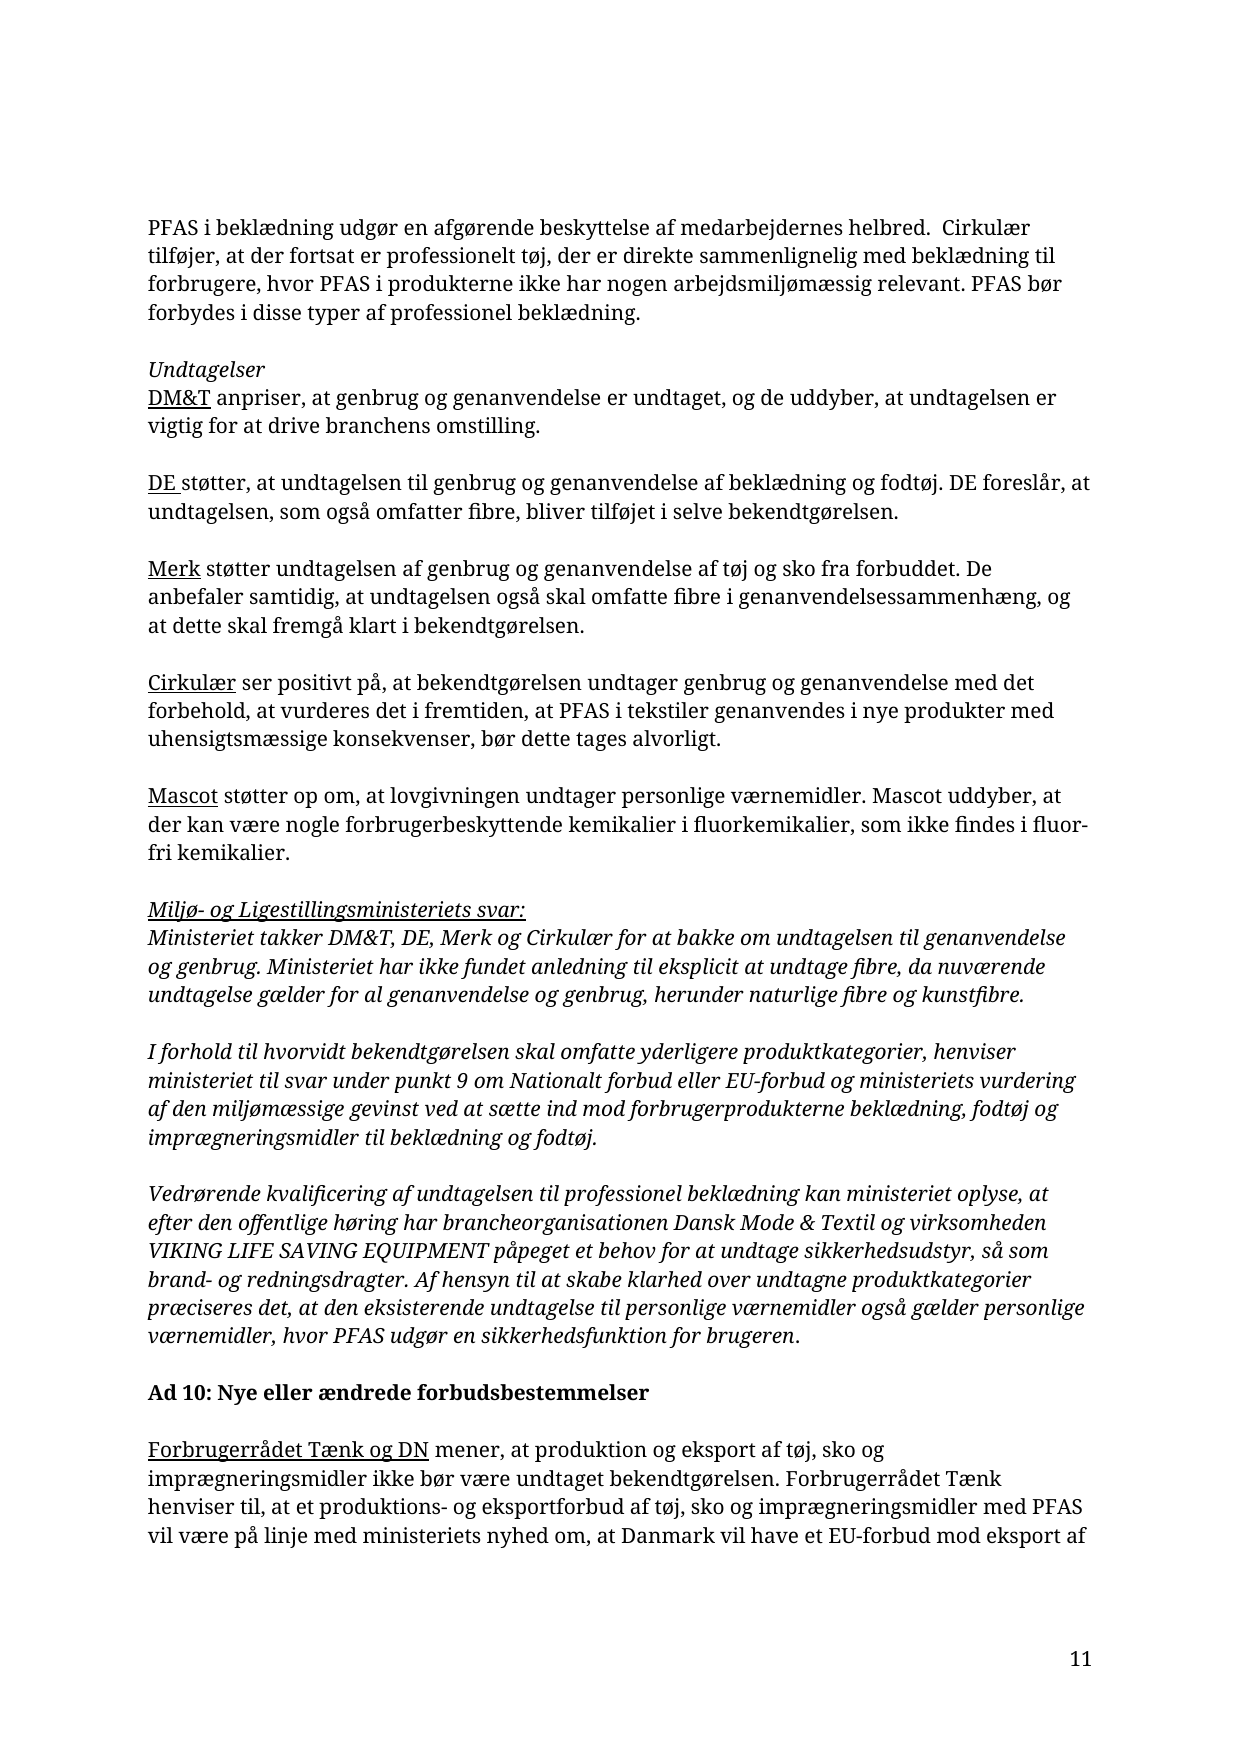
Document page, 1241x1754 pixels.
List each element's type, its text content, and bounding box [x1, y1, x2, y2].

text Undtagelser [148, 355, 1092, 383]
text Ministeriet takker DM&T, DE, Merk og Cirkulær for at bakke om undtagelsen til genanvendelse og genbrug. Ministeriet har ikke fundet anledning til eksplicit at undtage fibre, da nuværende undtagelse gælder for al genanvendelse og genbrug, herunder naturlige fibre og kunstfibre. [148, 923, 1092, 1009]
text Vedrørende kvalificering af undtagelsen til professionel beklædning kan ministeriet oplyse, at efter den offentlige høring har brancheorganisationen Dansk Mode & Textil og virksomheden VIKING LIFE SAVING EQUIPMENT påpeget et behov for at undtage sikkerhedsudstyr, så som brand- og redningsdragter. Af hensyn til at skabe klarhed over undtagne produktkategorier præciseres det, at den eksisterende undtagelse til personlige værnemidler også gælder personlige værnemidler, hvor PFAS udgør en sikkerhedsfunktion for brugeren. [148, 1179, 1092, 1350]
text DM&T anpriser, at genbrug og genanvendelse er undtaget, og de uddyber, at undtagelsen er vigtig for at drive branchens omstilling. [148, 383, 1092, 440]
text Ad 10: Nye eller ændrede forbudsbestemmelser [148, 1378, 1092, 1407]
text Merk støtter undtagelsen af genbrug og genanvendelse af tøj og sko fra forbuddet. De anbefaler samtidig, at undtagelsen også skal omfatte fibre i genanvendelsessammenhæng, og at dette skal fremgå klart i bekendtgørelsen. [148, 554, 1092, 639]
text I forhold til hvorvidt bekendtgørelsen skal omfatte yderligere produktkategorier, henviser ministeriet til svar under punkt 9 om Nationalt forbud eller EU-forbud og ministeriets vurdering af den miljømæssige gevinst ved at sætte ind mod forbrugerprodukterne beklædning, fodtøj og imprægneringsmidler til beklædning og fodtøj. [148, 1037, 1092, 1151]
text Mascot støtter op om, at lovgivningen undtager personlige værnemidler. Mascot uddyber, at der kan være nogle forbrugerbeskyttende kemikalier i fluorkemikalier, som ikke findes i fluor-fri kemikalier. [148, 781, 1092, 867]
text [148, 1435, 1092, 1549]
text Miljø- og Ligestillingsministeriets svar: [148, 895, 1092, 923]
text Cirkulær ser positivt på, at bekendtgørelsen undtager genbrug og genanvendelse med det forbehold, at vurderes det i fremtiden, at PFAS i tekstiler genanvendes i nye produkter med uhensigtsmæssige konsekvenser, bør dette tages alvorligt. [148, 668, 1092, 753]
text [148, 213, 1092, 326]
text DE støtter, at undtagelsen til genbrug og genanvendelse af beklædning og fodtøj. DE foreslår, at undtagelsen, som også omfatter fibre, bliver tilføjet i selve bekendtgørelsen. [148, 468, 1092, 525]
